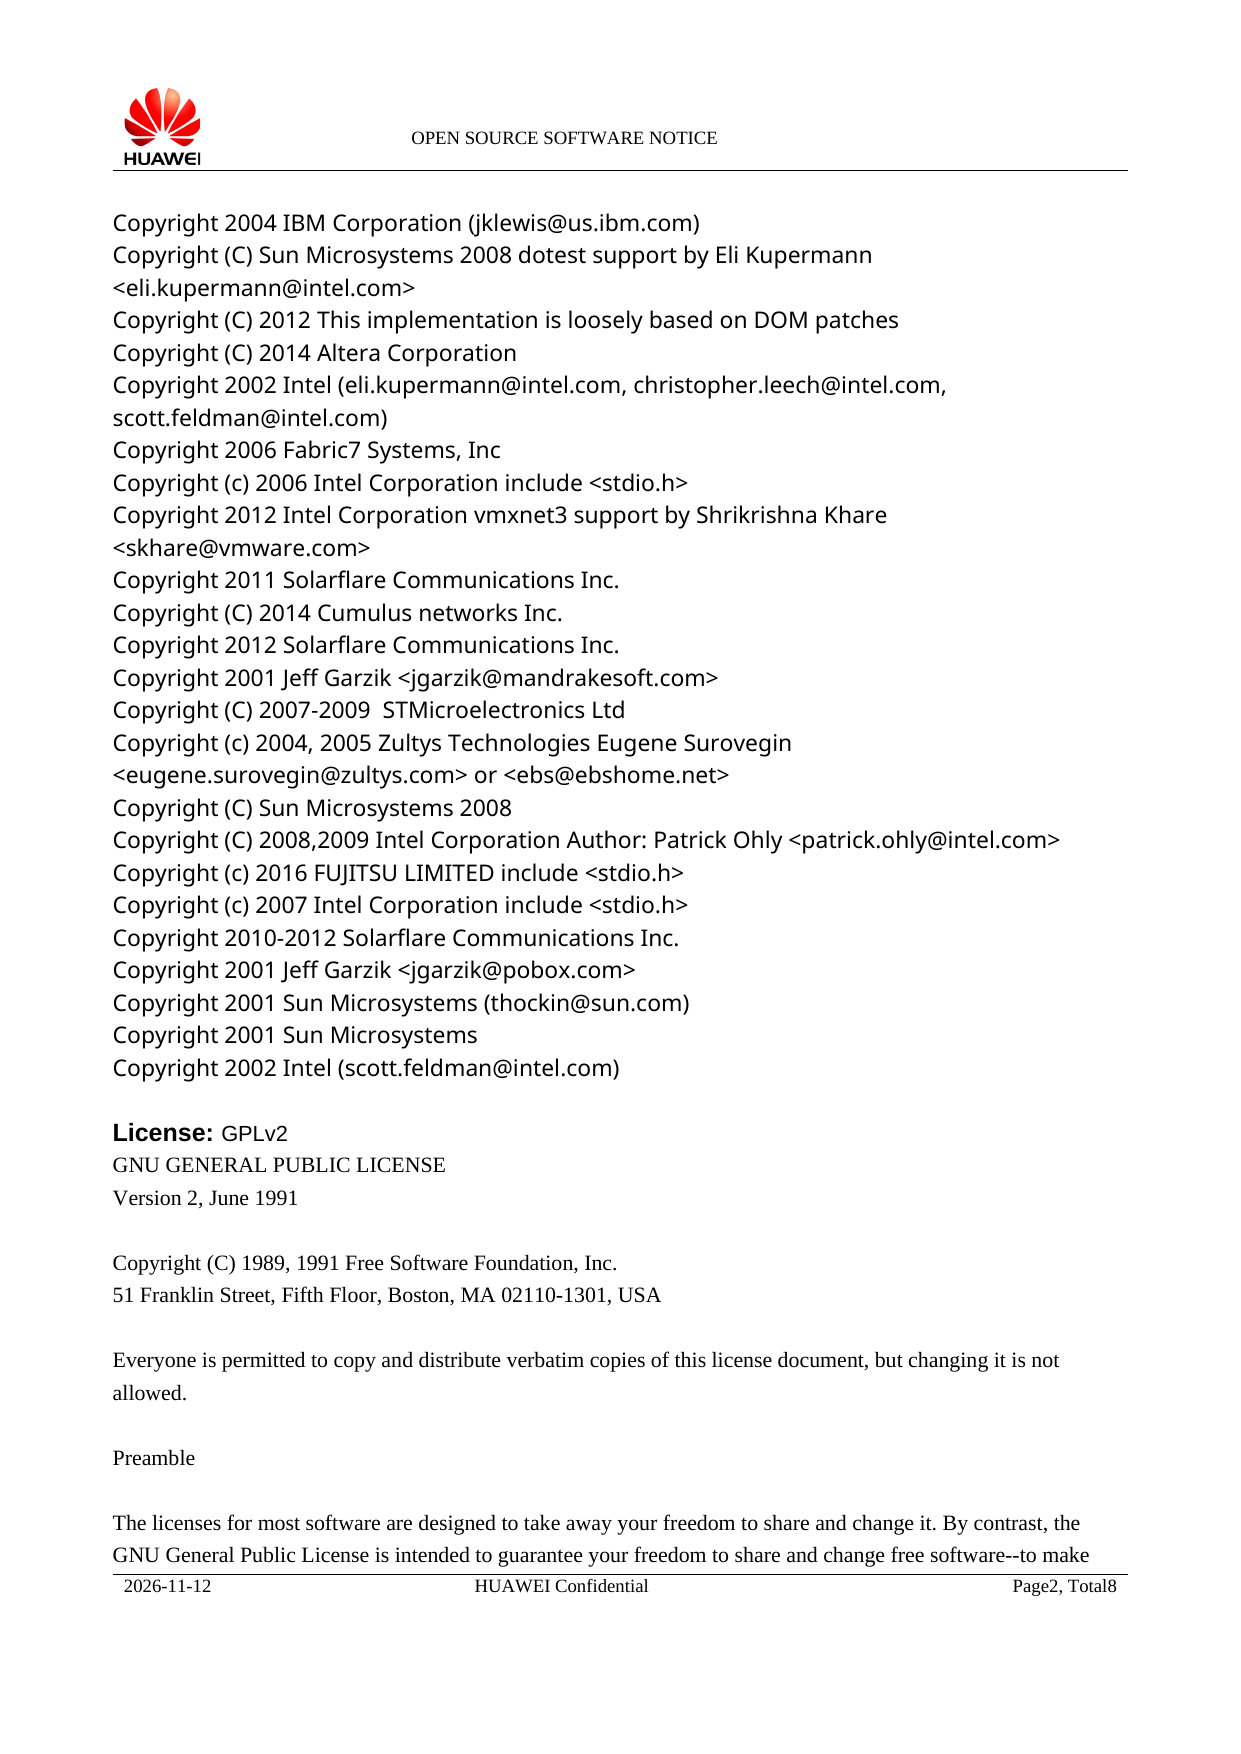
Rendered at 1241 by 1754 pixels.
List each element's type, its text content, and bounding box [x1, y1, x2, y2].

text License: GPLv2 [112, 1116, 1128, 1149]
picture [124, 88, 201, 165]
